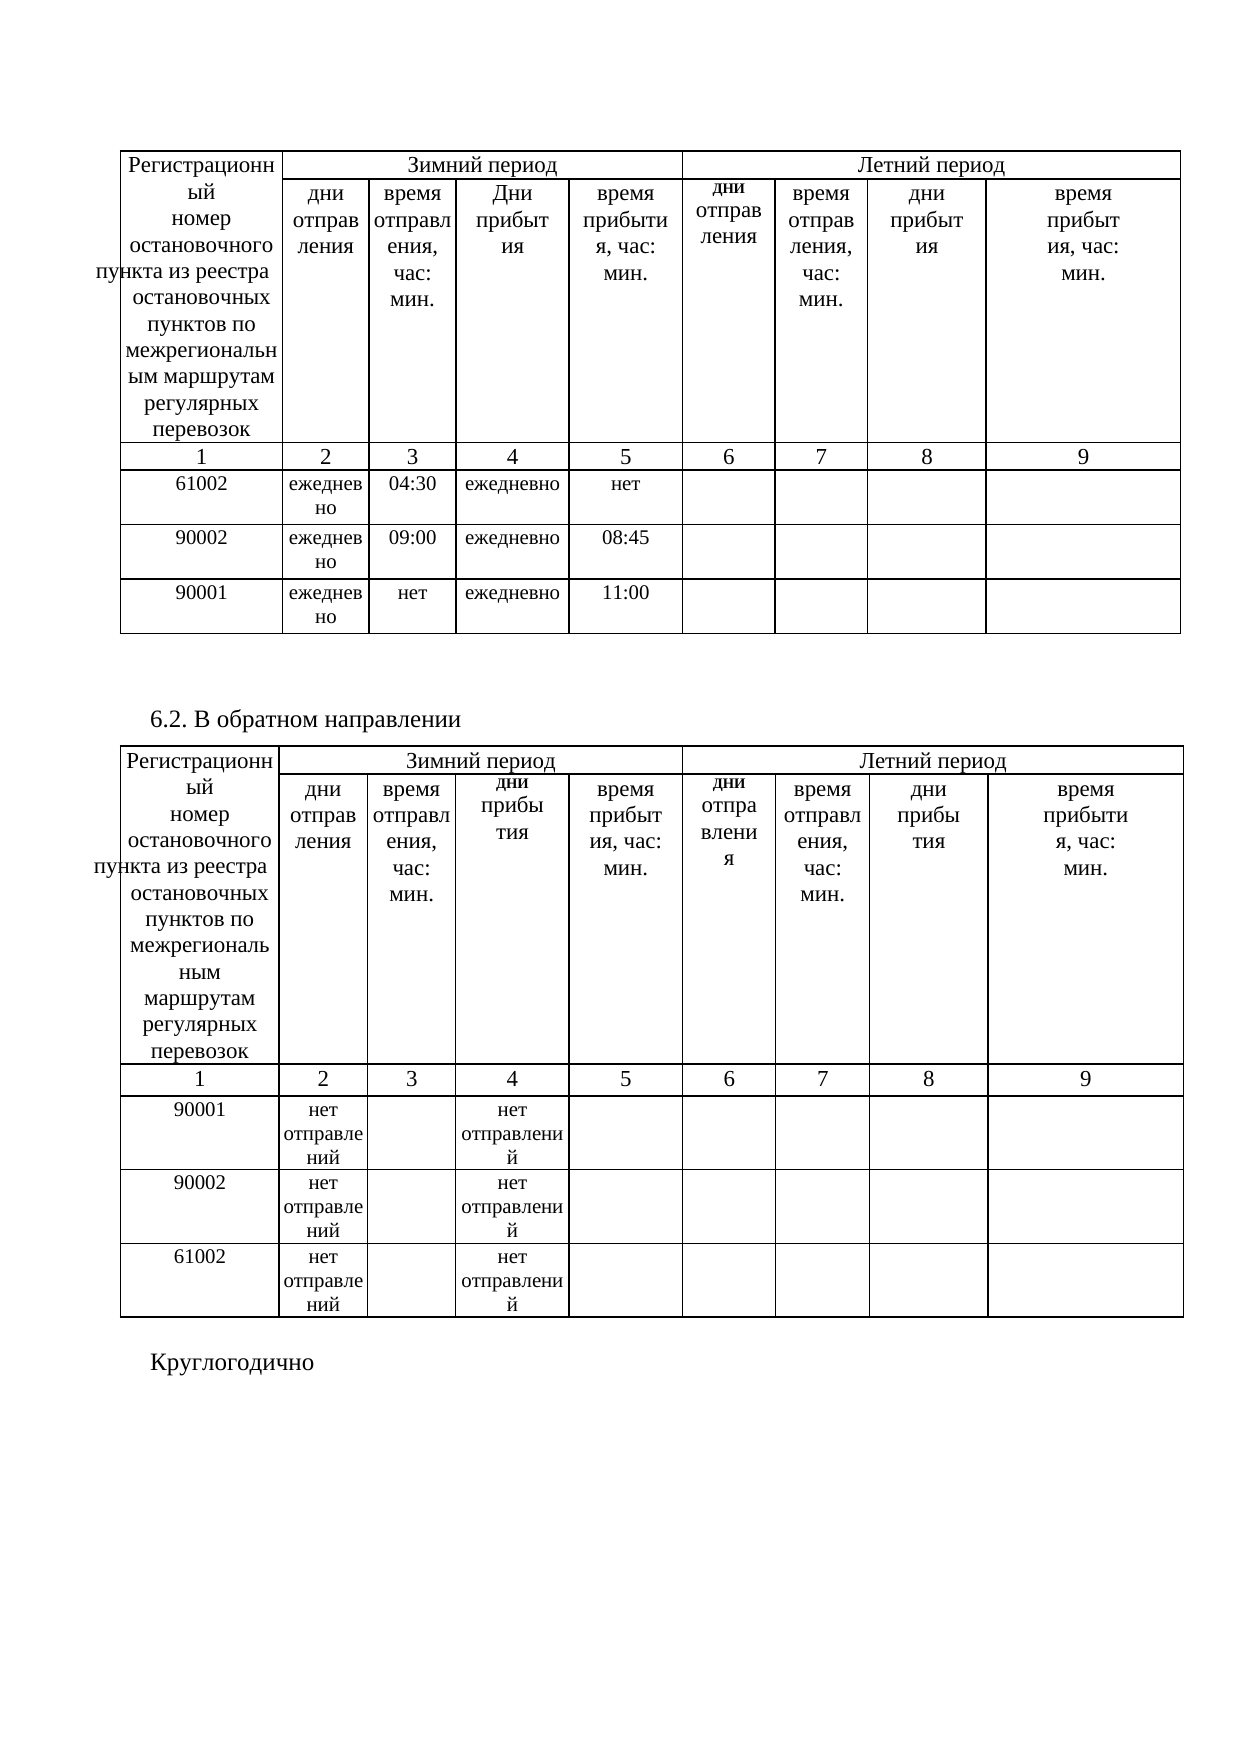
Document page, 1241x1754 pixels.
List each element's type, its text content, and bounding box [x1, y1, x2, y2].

table_cell 2 [280, 1065, 367, 1095]
table_cell нет отправлений [280, 1097, 367, 1169]
table_cell 90001 [121, 580, 282, 632]
text Круглогодично [150, 1347, 1090, 1375]
table_header Регистрационный номер остановочного пункта из реестра остановочных пунктов по межрегиональным маршрутам регулярных перевозок [121, 152, 282, 441]
table_cell дни прибыт ия [868, 180, 985, 441]
table_cell время отправл ения, час: мин. [368, 775, 455, 1063]
table_cell время прибыти я, час: мин. [570, 180, 682, 441]
table_cell [776, 580, 867, 632]
table_cell [683, 525, 774, 578]
table_cell 61002 [121, 471, 282, 524]
table_cell [870, 1170, 987, 1242]
table_cell [776, 525, 867, 578]
table_cell время прибыт ия, час: мин. [570, 775, 682, 1063]
table_cell 4 [457, 443, 568, 469]
table_cell нет отправлений [280, 1244, 367, 1316]
table_cell время прибыти я, час: мин. [989, 775, 1183, 1063]
table_header Зимний период [280, 747, 682, 773]
table_cell ежедневно [457, 580, 568, 632]
table_cell время отправл ения, час: мин. [370, 180, 455, 441]
table_cell дни отправ ления [283, 180, 368, 441]
table_cell 90001 [121, 1097, 278, 1169]
table_cell 8 [868, 443, 985, 469]
table_cell [776, 471, 867, 524]
table_cell 1 [121, 1065, 278, 1095]
table_header Летний период [683, 152, 1180, 178]
table_cell 3 [368, 1065, 455, 1095]
table_cell нет отправлений [456, 1170, 568, 1242]
table_cell [989, 1244, 1183, 1316]
table_cell ДНИ прибы тия [456, 775, 568, 1063]
table_cell дни отправ ления [280, 775, 367, 1063]
table_cell [987, 580, 1180, 632]
table_cell [989, 1097, 1183, 1169]
table_cell [368, 1244, 455, 1316]
table_cell 7 [776, 443, 867, 469]
table_cell 5 [570, 1065, 682, 1095]
table_cell 61002 [121, 1244, 278, 1316]
table_cell ежедневно [283, 525, 368, 578]
table_cell [776, 1244, 869, 1316]
table_cell [870, 1097, 987, 1169]
table_cell ежедневно [457, 471, 568, 524]
table_cell нет [570, 471, 682, 524]
table_cell 6 [683, 443, 774, 469]
table_cell ежедневно [283, 471, 368, 524]
table_cell [683, 1170, 775, 1242]
table_cell 3 [370, 443, 455, 469]
table_cell [683, 580, 774, 632]
table_cell 1 [121, 443, 282, 469]
table_cell [368, 1170, 455, 1242]
table_cell ежедневно [283, 580, 368, 632]
table_cell [989, 1170, 1183, 1242]
table_cell ежедневно [457, 525, 568, 578]
table_cell 08:45 [570, 525, 682, 578]
table_cell [987, 471, 1180, 524]
table_cell ДНИ отпра влени я [683, 775, 775, 1063]
table_cell время прибыт ия, час: мин. [987, 180, 1180, 441]
table_header Летний период [683, 747, 1183, 773]
table_cell [683, 1244, 775, 1316]
table_cell 9 [989, 1065, 1183, 1095]
table_cell [368, 1097, 455, 1169]
table_cell нет [370, 580, 455, 632]
table_cell 90002 [121, 1170, 278, 1242]
table_header Зимний период [283, 152, 682, 178]
table_cell нет отправлений [280, 1170, 367, 1242]
table_cell [868, 580, 985, 632]
table_cell [570, 1097, 682, 1169]
table_cell нет отправлений [456, 1244, 568, 1316]
table_cell [987, 525, 1180, 578]
table_cell Дни прибыт ия [457, 180, 568, 441]
table_cell 04:30 [370, 471, 455, 524]
table_header Регистрационный номер остановочного пункта из реестра остановочных пунктов по межрегиональным маршрутам регулярных перевозок [121, 747, 278, 1063]
table_cell 90002 [121, 525, 282, 578]
table_cell нет отправлений [456, 1097, 568, 1169]
table_cell [776, 1170, 869, 1242]
table_cell [683, 471, 774, 524]
text 6.2. В обратном направлении [150, 704, 1090, 733]
table_cell 09:00 [370, 525, 455, 578]
table_cell [570, 1170, 682, 1242]
table_cell ДНИ отправ ления [683, 180, 774, 441]
table_cell [868, 525, 985, 578]
table_cell 4 [456, 1065, 568, 1095]
table_cell дни прибы тия [870, 775, 987, 1063]
table_cell 7 [776, 1065, 869, 1095]
table_cell 5 [570, 443, 682, 469]
table_cell [776, 1097, 869, 1169]
table_cell [870, 1244, 987, 1316]
table_cell [570, 1244, 682, 1316]
table_cell время отправл ения, час: мин. [776, 775, 869, 1063]
table_cell 9 [987, 443, 1180, 469]
table_cell [868, 471, 985, 524]
table_cell 2 [283, 443, 368, 469]
table_cell 11:00 [570, 580, 682, 632]
table_cell [683, 1097, 775, 1169]
table_cell 8 [870, 1065, 987, 1095]
table_cell время отправ ления, час: мин. [776, 180, 867, 441]
table_cell 6 [683, 1065, 775, 1095]
